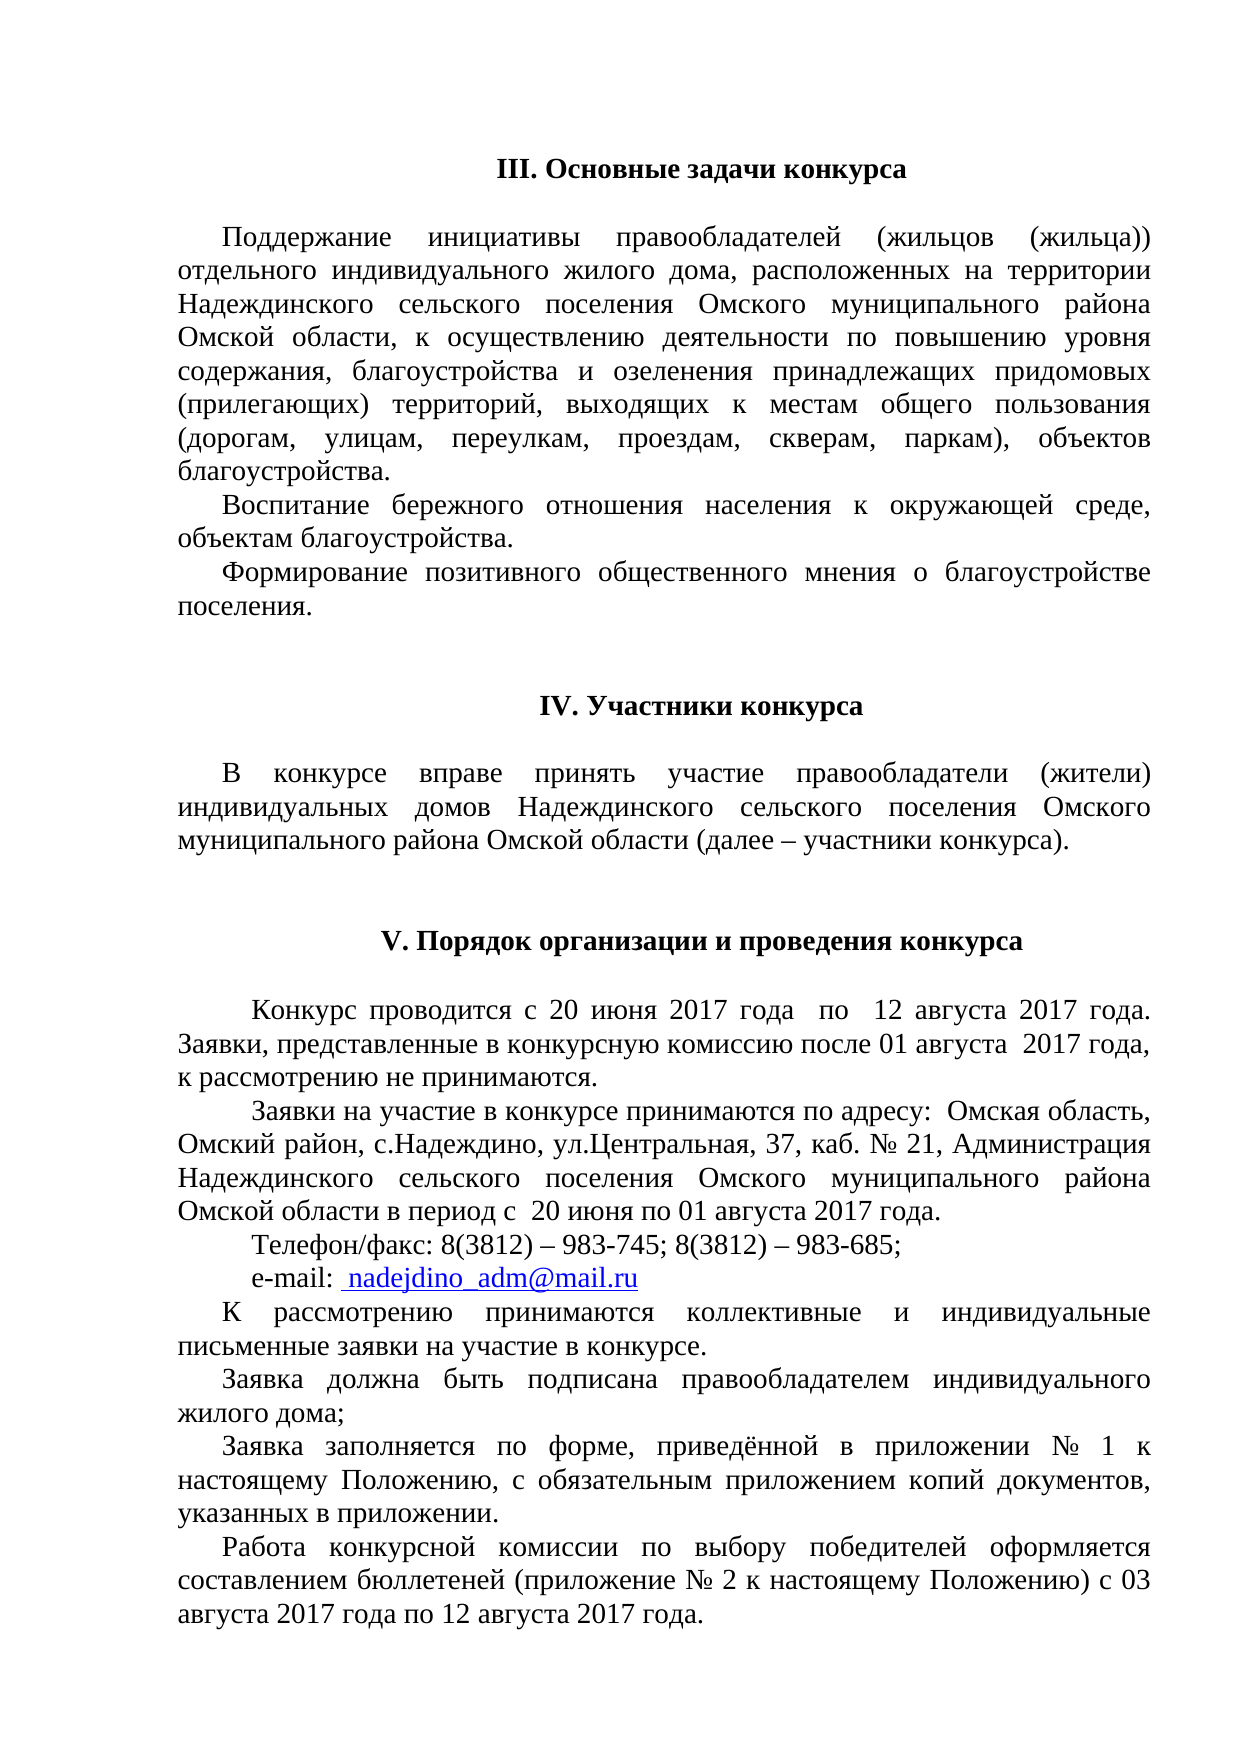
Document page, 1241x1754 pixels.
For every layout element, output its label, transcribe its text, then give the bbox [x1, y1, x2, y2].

text Заявка заполняется по форме, приведённой в приложении № 1 к настоящему Положению, с обязательным приложением копий документов, указанных в приложении. [177, 1428, 1152, 1529]
text Телефон/факс: 8(3812) – 983-745; 8(3812) – 983-685; [177, 1227, 1152, 1261]
text V. Порядок организации и проведения конкурса [177, 923, 1152, 957]
text К рассмотрению принимаются коллективные и индивидуальные письменные заявки на участие в конкурсе. [177, 1294, 1152, 1361]
text Формирование позитивного общественного мнения о благоустройстве поселения. [177, 554, 1152, 621]
text Работа конкурсной комиссии по выбору победителей оформляется составлением бюллетеней (приложение № 2 к настоящему Положению) с 03 августа 2017 года по 12 августа 2017 года. [177, 1529, 1152, 1629]
text e-mail: nadejdino_adm@mail.ru [177, 1261, 1152, 1294]
text IV. Участники конкурса [177, 688, 1152, 722]
text В конкурсе вправе принять участие правообладатели (жители) индивидуальных домов Надеждинского сельского поселения Омского муниципального района Омской области (далее – участники конкурса). [177, 755, 1152, 856]
text Заявка должна быть подписана правообладателем индивидуального жилого дома; [177, 1361, 1152, 1428]
text Заявки на участие в конкурсе принимаются по адресу: Омская область, Омский район, с.Надеждино, ул.Центральная, 37, каб. № 21, Администрация Надеждинского сельского поселения Омского муниципального района Омской области в период с 20 июня по 01 августа 2017 года. [177, 1093, 1152, 1227]
text III. Основные задачи конкурса [177, 152, 1152, 185]
text Поддержание инициативы правообладателей (жильцов (жильца)) отдельного индивидуального жилого дома, расположенных на территории Надеждинского сельского поселения Омского муниципального района Омской области, к осуществлению деятельности по повышению уровня содержания, благоустройства и озеленения принадлежащих придомовых (прилегающих) территорий, выходящих к местам общего пользования (дорогам, улицам, переулкам, проездам, скверам, паркам), объектов благоустройства. [177, 219, 1152, 487]
text Воспитание бережного отношения населения к окружающей среде, объектам благоустройства. [177, 487, 1152, 554]
text Конкурс проводится с 20 июня 2017 года по 12 августа 2017 года. Заявки, представленные в конкурсную комиссию после 01 августа 2017 года, к рассмотрению не принимаются. [177, 992, 1152, 1093]
